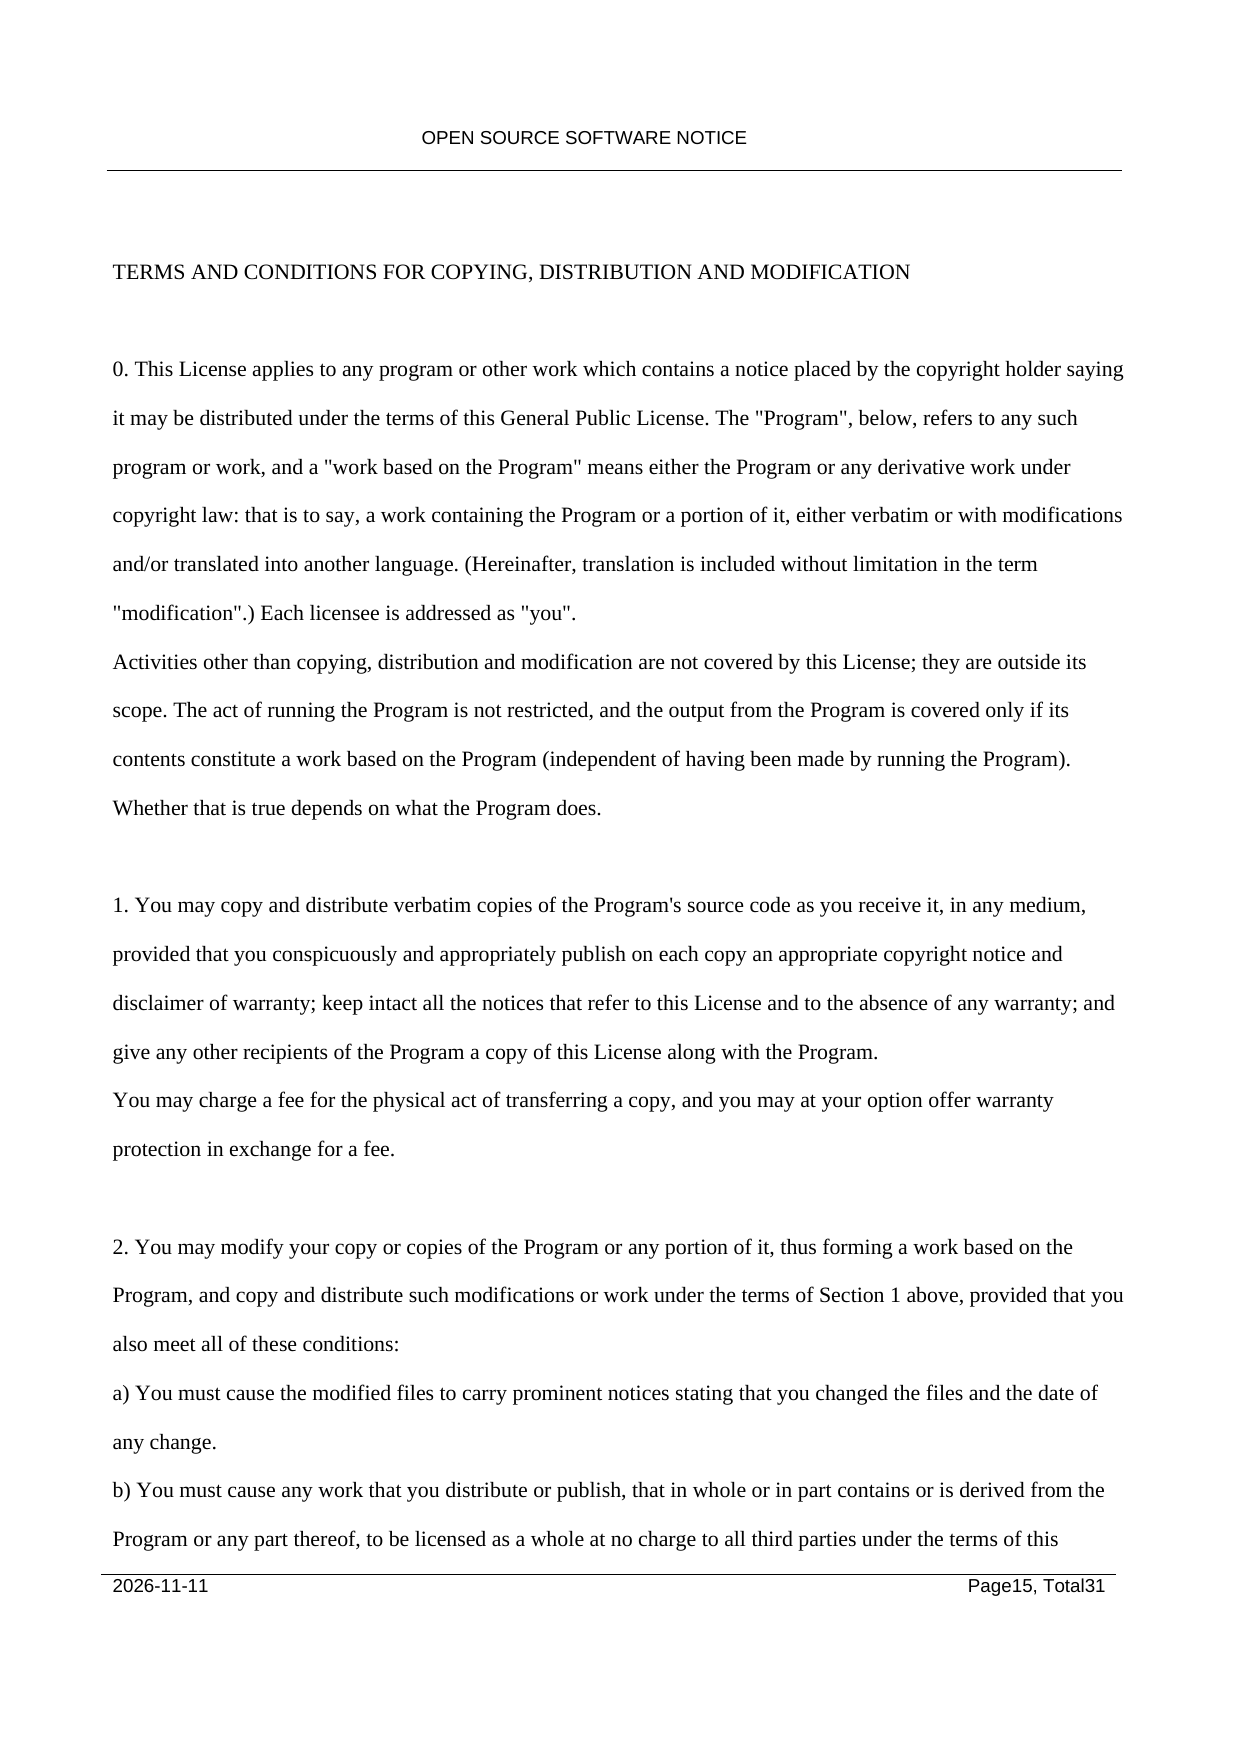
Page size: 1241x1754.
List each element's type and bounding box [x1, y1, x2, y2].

text [112, 206, 1128, 1555]
